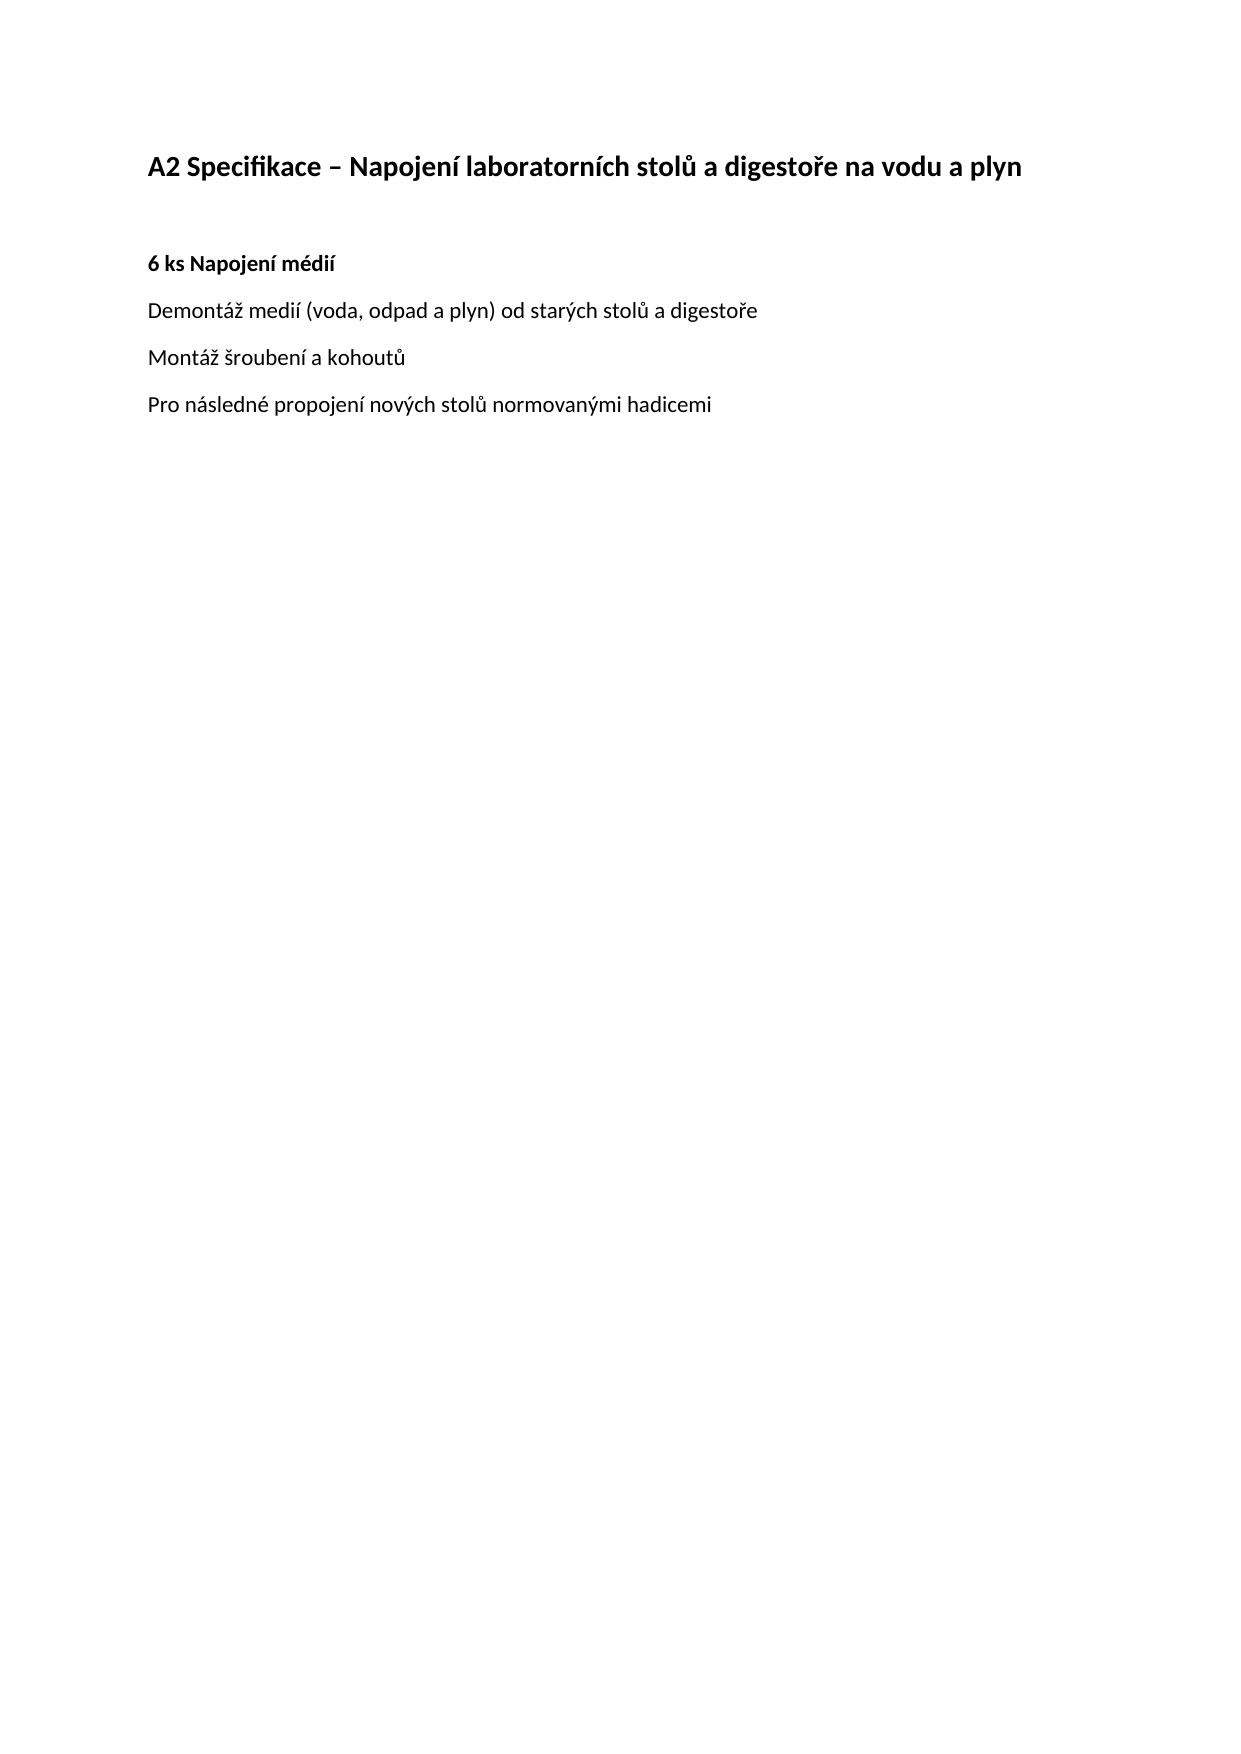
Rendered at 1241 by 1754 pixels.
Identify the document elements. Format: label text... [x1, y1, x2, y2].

text Demontáž medií (voda, odpad a plyn) od starých stolů a digestoře [148, 296, 1093, 324]
text 6 ks Napojení médií [148, 249, 1093, 278]
text Montáž šroubení a kohoutů [148, 343, 1093, 371]
text A2 Specifikace – Napojení laboratorních stolů a digestoře na vodu a plyn [148, 148, 1093, 183]
text Pro následné propojení nových stolů normovanými hadicemi [148, 390, 1093, 418]
